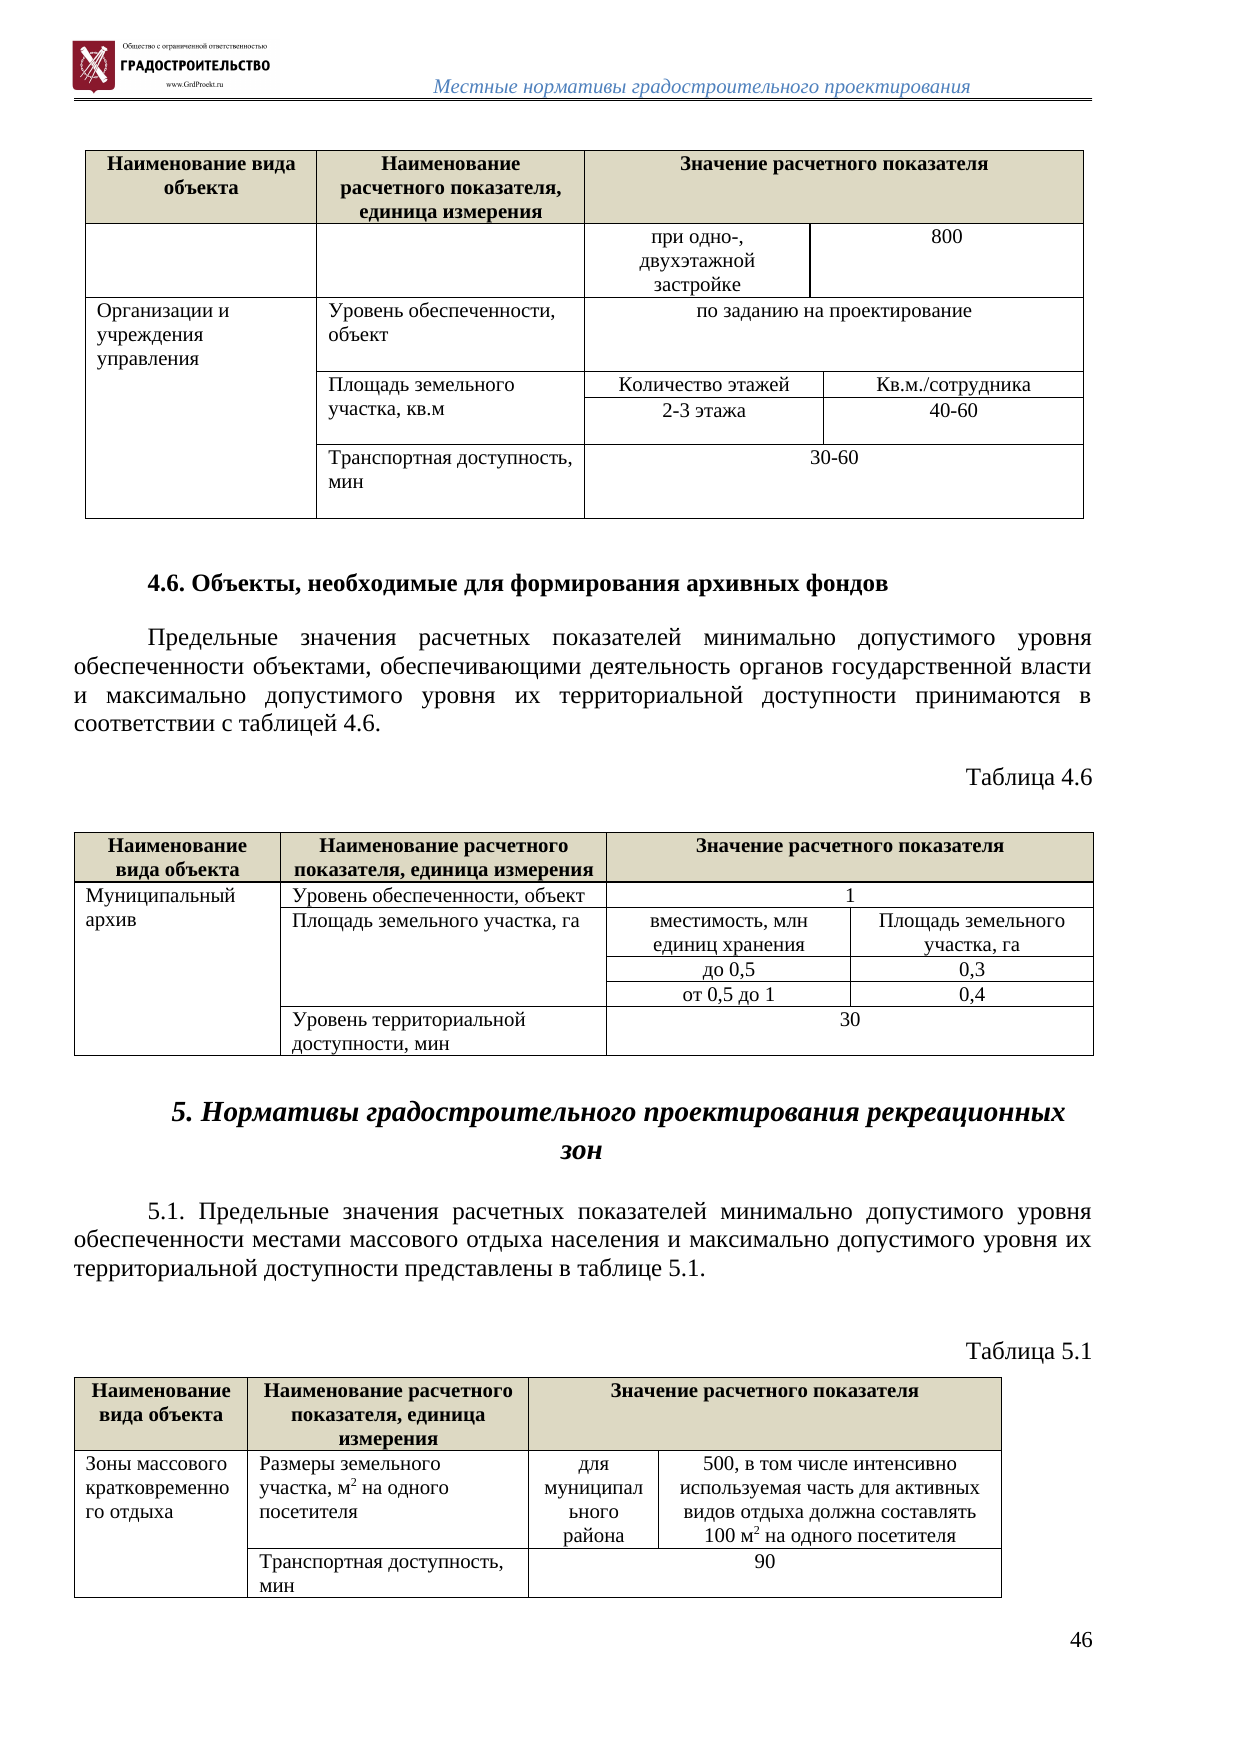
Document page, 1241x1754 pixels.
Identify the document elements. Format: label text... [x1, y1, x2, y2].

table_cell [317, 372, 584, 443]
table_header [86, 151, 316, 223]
picture [71, 39, 280, 94]
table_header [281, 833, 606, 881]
text Таблица 4.6 [74, 762, 1092, 791]
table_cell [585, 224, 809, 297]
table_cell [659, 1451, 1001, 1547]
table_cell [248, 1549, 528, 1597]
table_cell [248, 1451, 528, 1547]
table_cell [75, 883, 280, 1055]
text 5. Нормативы градостроительного проектирования рекреационных зон [74, 1094, 1092, 1166]
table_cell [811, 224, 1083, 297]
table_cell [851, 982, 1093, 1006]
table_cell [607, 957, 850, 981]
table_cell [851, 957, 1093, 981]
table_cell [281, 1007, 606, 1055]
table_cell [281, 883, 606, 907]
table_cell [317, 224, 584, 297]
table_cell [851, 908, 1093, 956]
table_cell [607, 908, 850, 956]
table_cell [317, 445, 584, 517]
text 5.1. Предельные значения расчетных показателей минимально допустимого уровня обеспеченности местами массового отдыха населения и максимально допустимого уровня их территориальной доступности представлены в таблице 5.1. [74, 1196, 1092, 1282]
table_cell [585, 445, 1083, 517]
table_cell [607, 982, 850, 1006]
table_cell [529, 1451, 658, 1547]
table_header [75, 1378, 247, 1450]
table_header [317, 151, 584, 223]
text Таблица 5.1 [74, 1336, 1092, 1364]
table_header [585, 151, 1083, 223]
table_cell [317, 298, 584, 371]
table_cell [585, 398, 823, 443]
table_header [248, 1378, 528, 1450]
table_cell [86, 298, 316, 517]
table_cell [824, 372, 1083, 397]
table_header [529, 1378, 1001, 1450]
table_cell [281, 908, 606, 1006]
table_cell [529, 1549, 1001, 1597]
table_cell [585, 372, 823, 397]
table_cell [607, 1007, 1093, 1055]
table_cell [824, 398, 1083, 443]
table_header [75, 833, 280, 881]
text Предельные значения расчетных показателей минимально допустимого уровня обеспеченности объектами, обеспечивающими деятельность органов государственной власти и максимально допустимого уровня их территориальной доступности принимаются в соответствии с таблицей 4.6. [74, 622, 1092, 737]
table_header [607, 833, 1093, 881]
text 4.6. Объекты, необходимые для формирования архивных фондов [74, 568, 1092, 597]
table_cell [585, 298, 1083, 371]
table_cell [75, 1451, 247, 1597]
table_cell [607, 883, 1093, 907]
